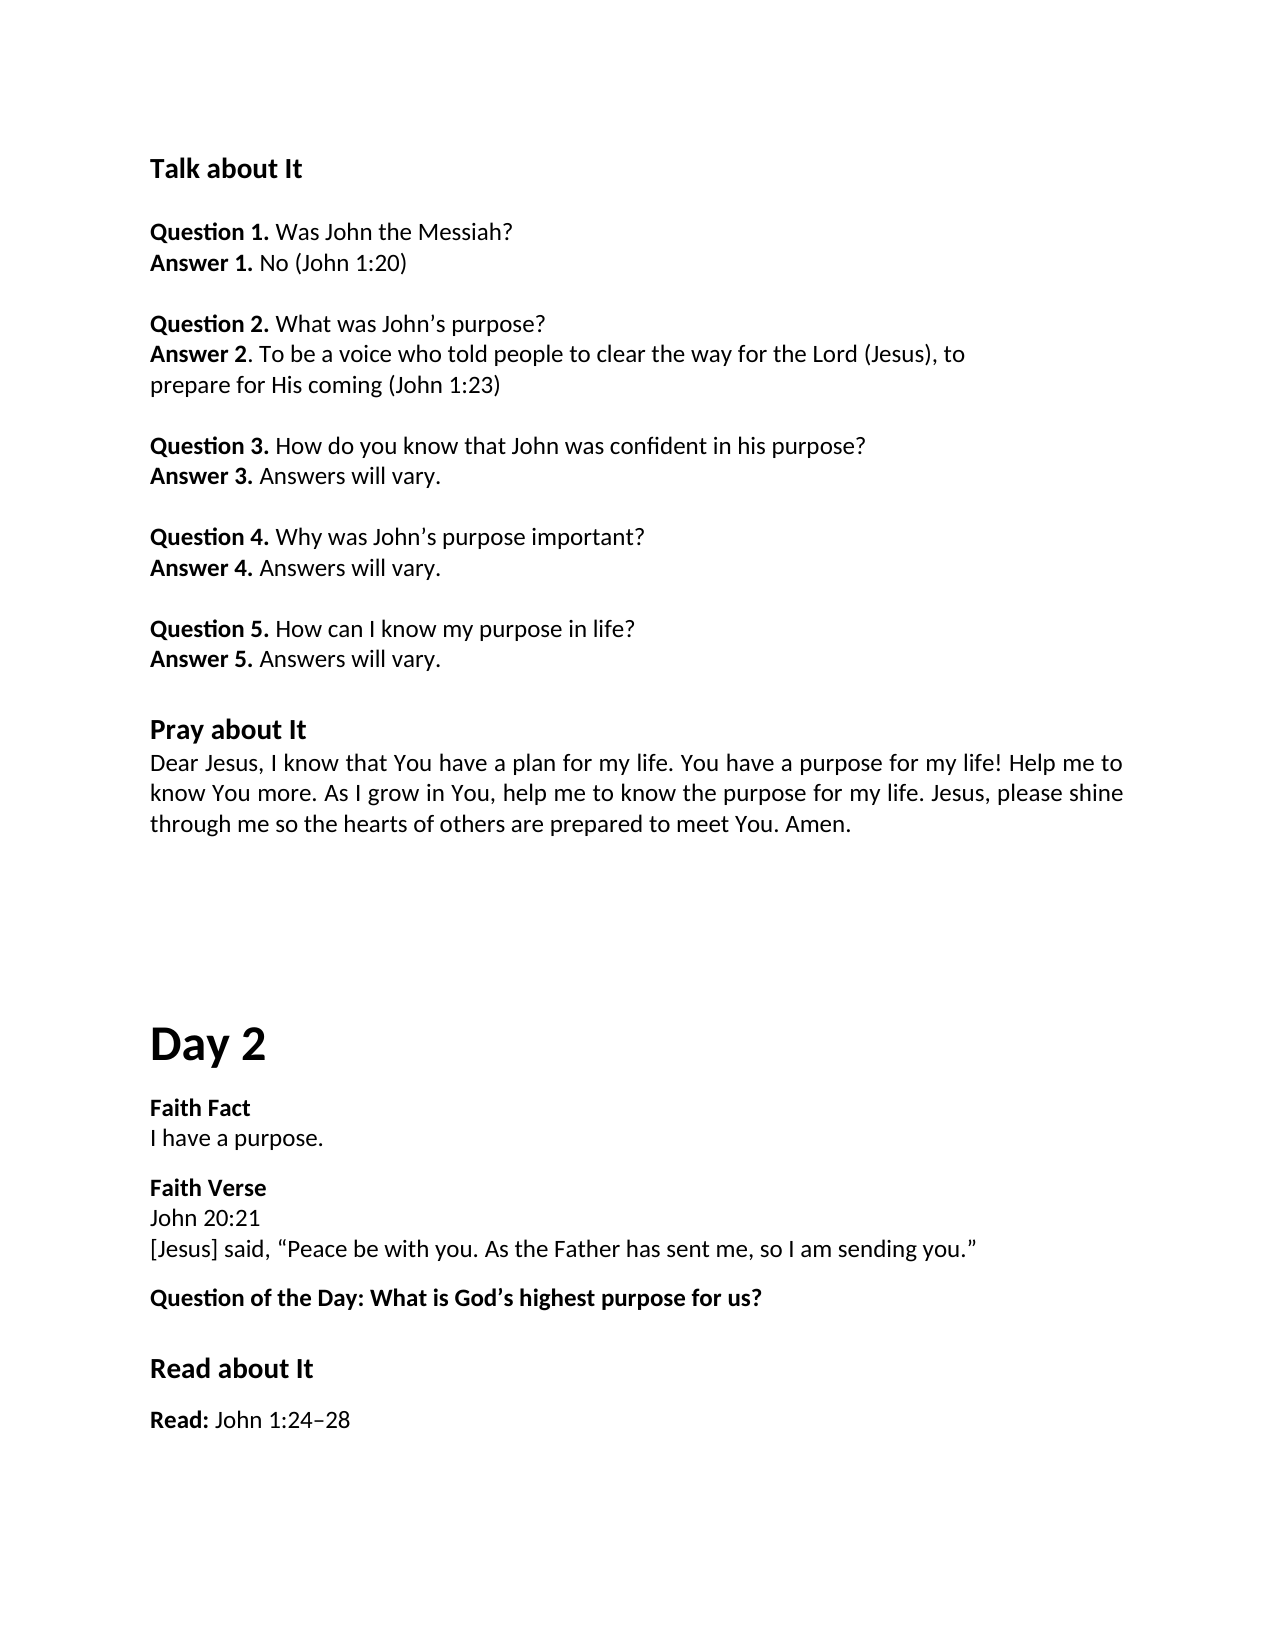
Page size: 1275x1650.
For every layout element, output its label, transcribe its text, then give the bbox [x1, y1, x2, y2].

text Day 2 [150, 1012, 1125, 1073]
table_header Faith Fact I have a purpose. Faith Verse John 20:21 [Jesus] said, “Peace be with you. As the Father has sent me, so I am sending you.” Question of the Day: What is God’s highest purpose for us? [150, 1073, 1050, 1313]
table_cell Question 5. How can I know my purpose in life? Answer 5. Answers will vary. [150, 613, 1050, 674]
text Pray about It [150, 711, 1125, 747]
table_cell Question 2. What was John’s purpose? Answer 2. To be a voice who told people to clear the way for the Lord (Jesus), to prepare for His coming (John 1:23) [150, 308, 1050, 430]
text Dear Jesus, I know that You have a plan for my life. You have a purpose for my life! Help me to know You more. As I grow in You, help me to know the purpose for my life. Jesus, please shine through me so the hearts of others are prepared to meet You. Amen. [150, 747, 1125, 839]
text Read: John 1:24–28 [150, 1404, 1125, 1435]
table_cell Question 4. Why was John’s purpose important? Answer 4. Answers will vary. [150, 521, 1050, 613]
text Talk about It [150, 150, 1125, 186]
text Read about It [150, 1350, 1125, 1386]
table_header Question 1. Was John the Messiah? Answer 1. No (John 1:20) [150, 186, 1050, 308]
table_cell Question 3. How do you know that John was confident in his purpose? Answer 3. Answers will vary. [150, 430, 1050, 521]
